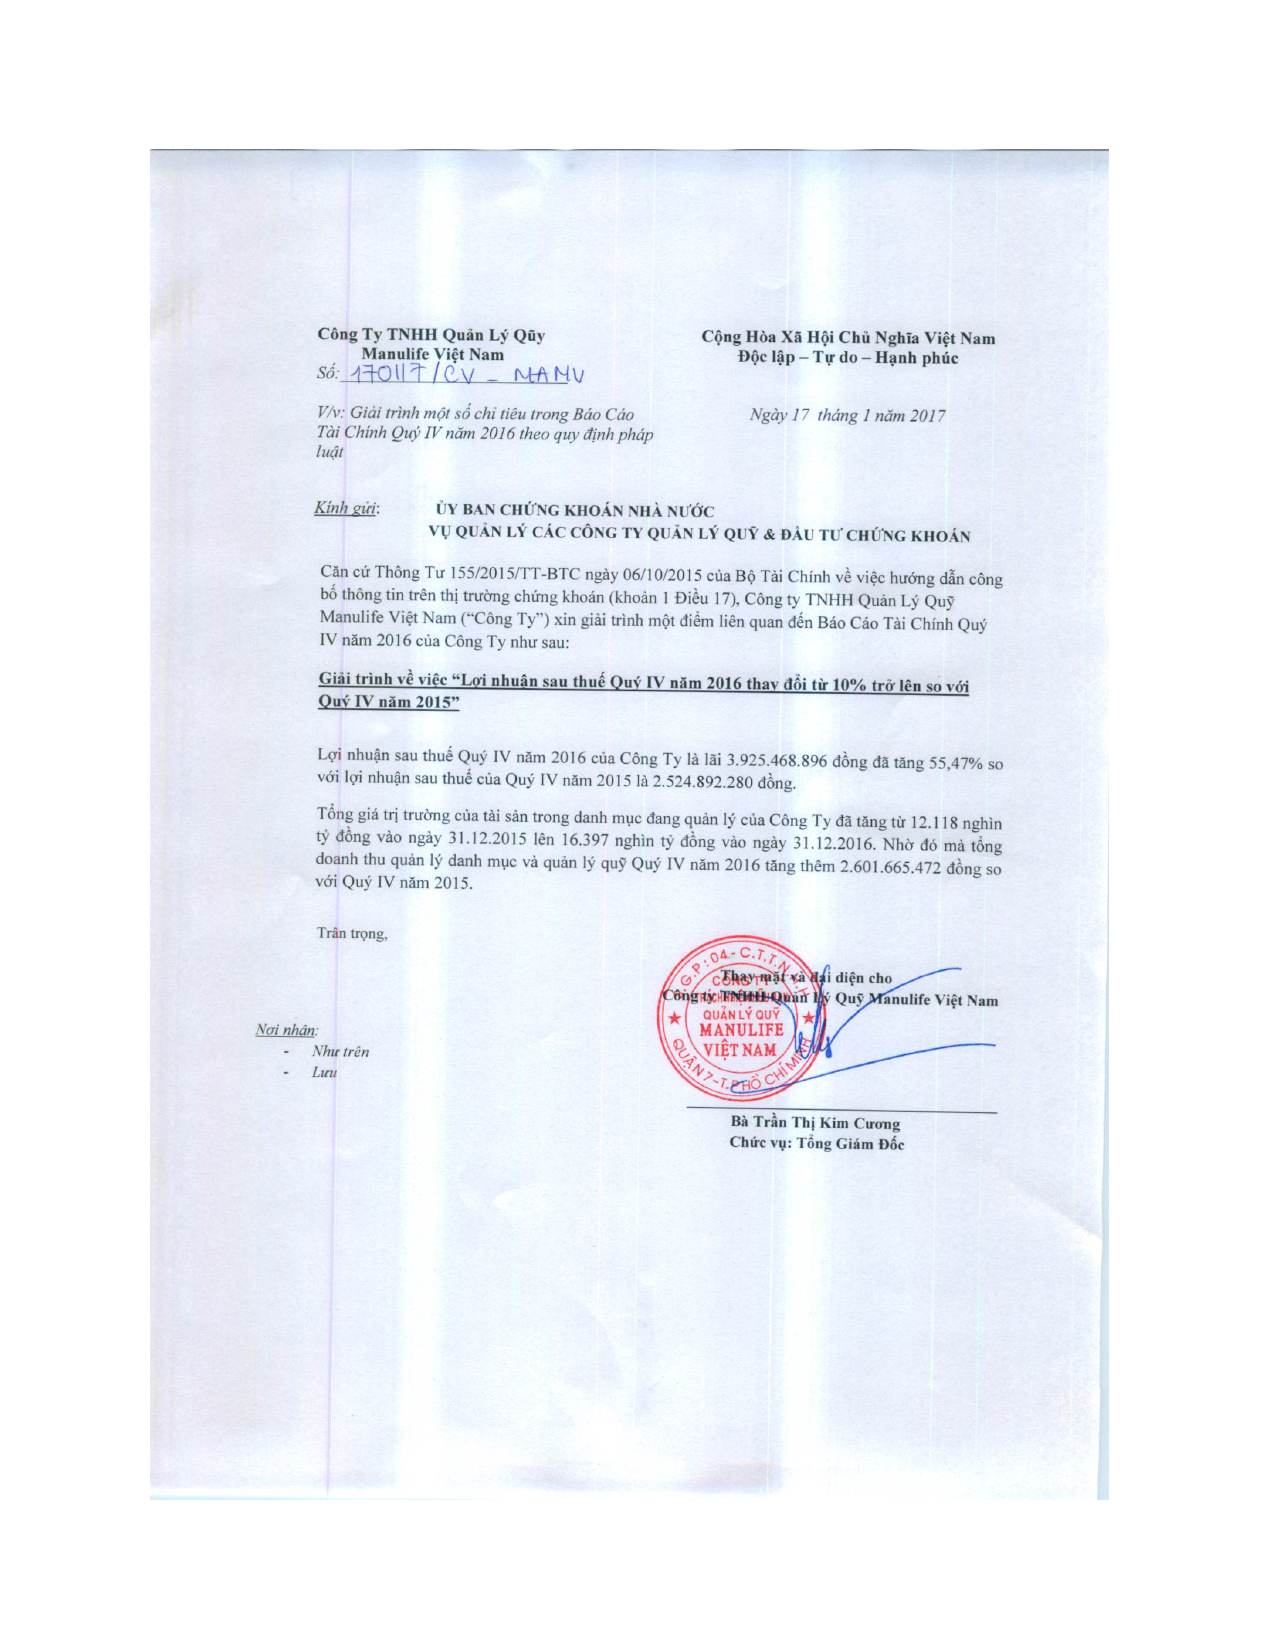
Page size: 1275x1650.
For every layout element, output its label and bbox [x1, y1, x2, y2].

picture [150, 149, 1109, 1500]
